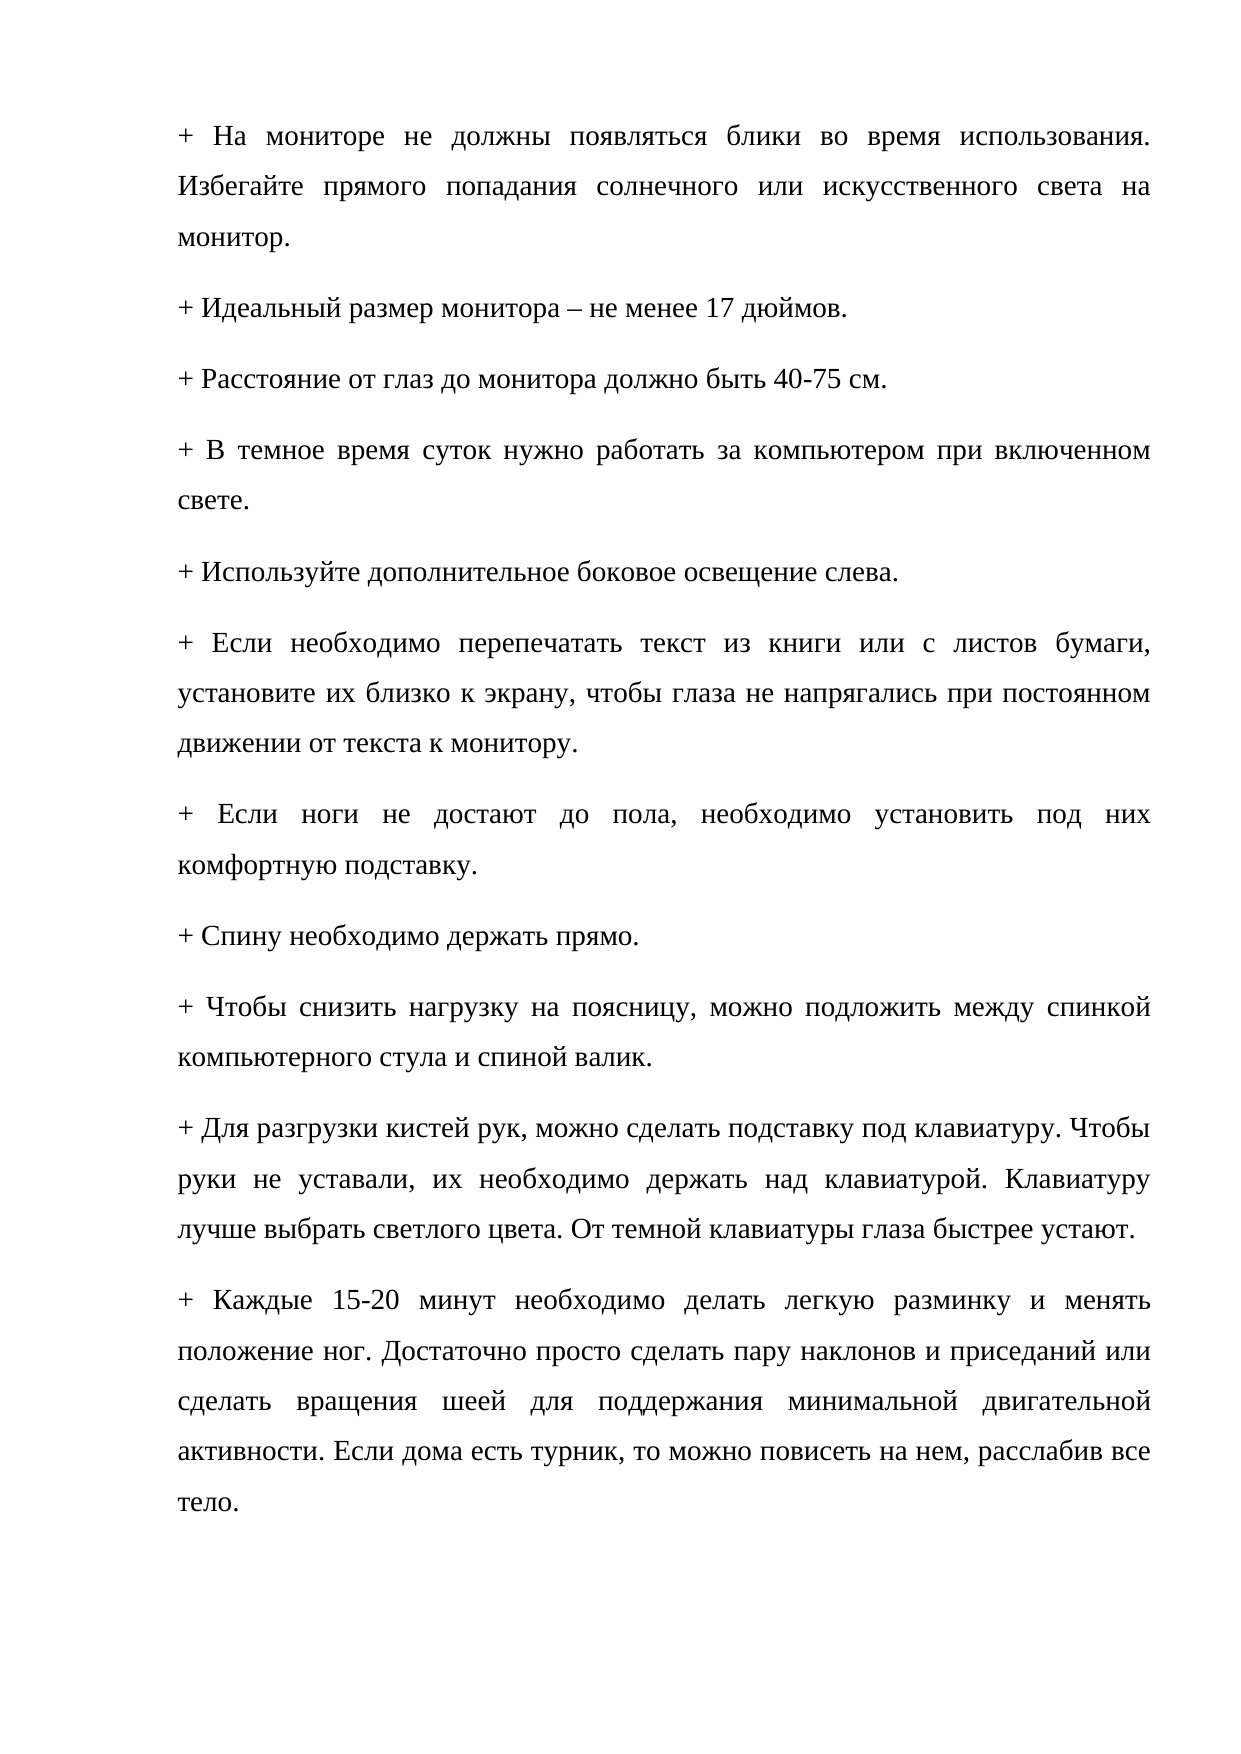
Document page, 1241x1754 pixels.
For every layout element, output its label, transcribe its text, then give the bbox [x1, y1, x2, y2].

text + Чтобы снизить нагрузку на поясницу, можно подложить между спинкой компьютерного стула и спиной валик. [177, 989, 1152, 1073]
text + В темное время суток нужно работать за компьютером при включенном свете. [177, 432, 1152, 516]
text + Расстояние от глаз до монитора должно быть 40-75 см. [177, 361, 1152, 394]
text + Идеальный размер монитора – не менее 17 дюймов. [177, 290, 1152, 323]
text + Используйте дополнительное боковое освещение слева. [177, 554, 1152, 587]
text + Если необходимо перепечатать текст из книги или с листов бумаги, установите их близко к экрану, чтобы глаза не напрягались при постоянном движении от текста к монитору. [177, 625, 1152, 759]
text + Если ноги не достают до пола, необходимо установить под них комфортную подставку. [177, 797, 1152, 880]
text + Каждые 15-20 минут необходимо делать легкую разминку и менять положение ног. Достаточно просто сделать пару наклонов и приседаний или сделать вращения шеей для поддержания минимальной двигательной активности. Если дома есть турник, то можно повисеть на нем, расслабив все тело. [177, 1282, 1152, 1517]
text + Спину необходимо держать прямо. [177, 918, 1152, 952]
text + Для разгрузки кистей рук, можно сделать подставку под клавиатуру. Чтобы руки не уставали, их необходимо держать над клавиатурой. Клавиатуру лучше выбрать светлого цвета. От темной клавиатуры глаза быстрее устают. [177, 1111, 1152, 1245]
text + На мониторе не должны появляться блики во время использования. Избегайте прямого попадания солнечного или искусственного света на монитор. [177, 118, 1152, 252]
